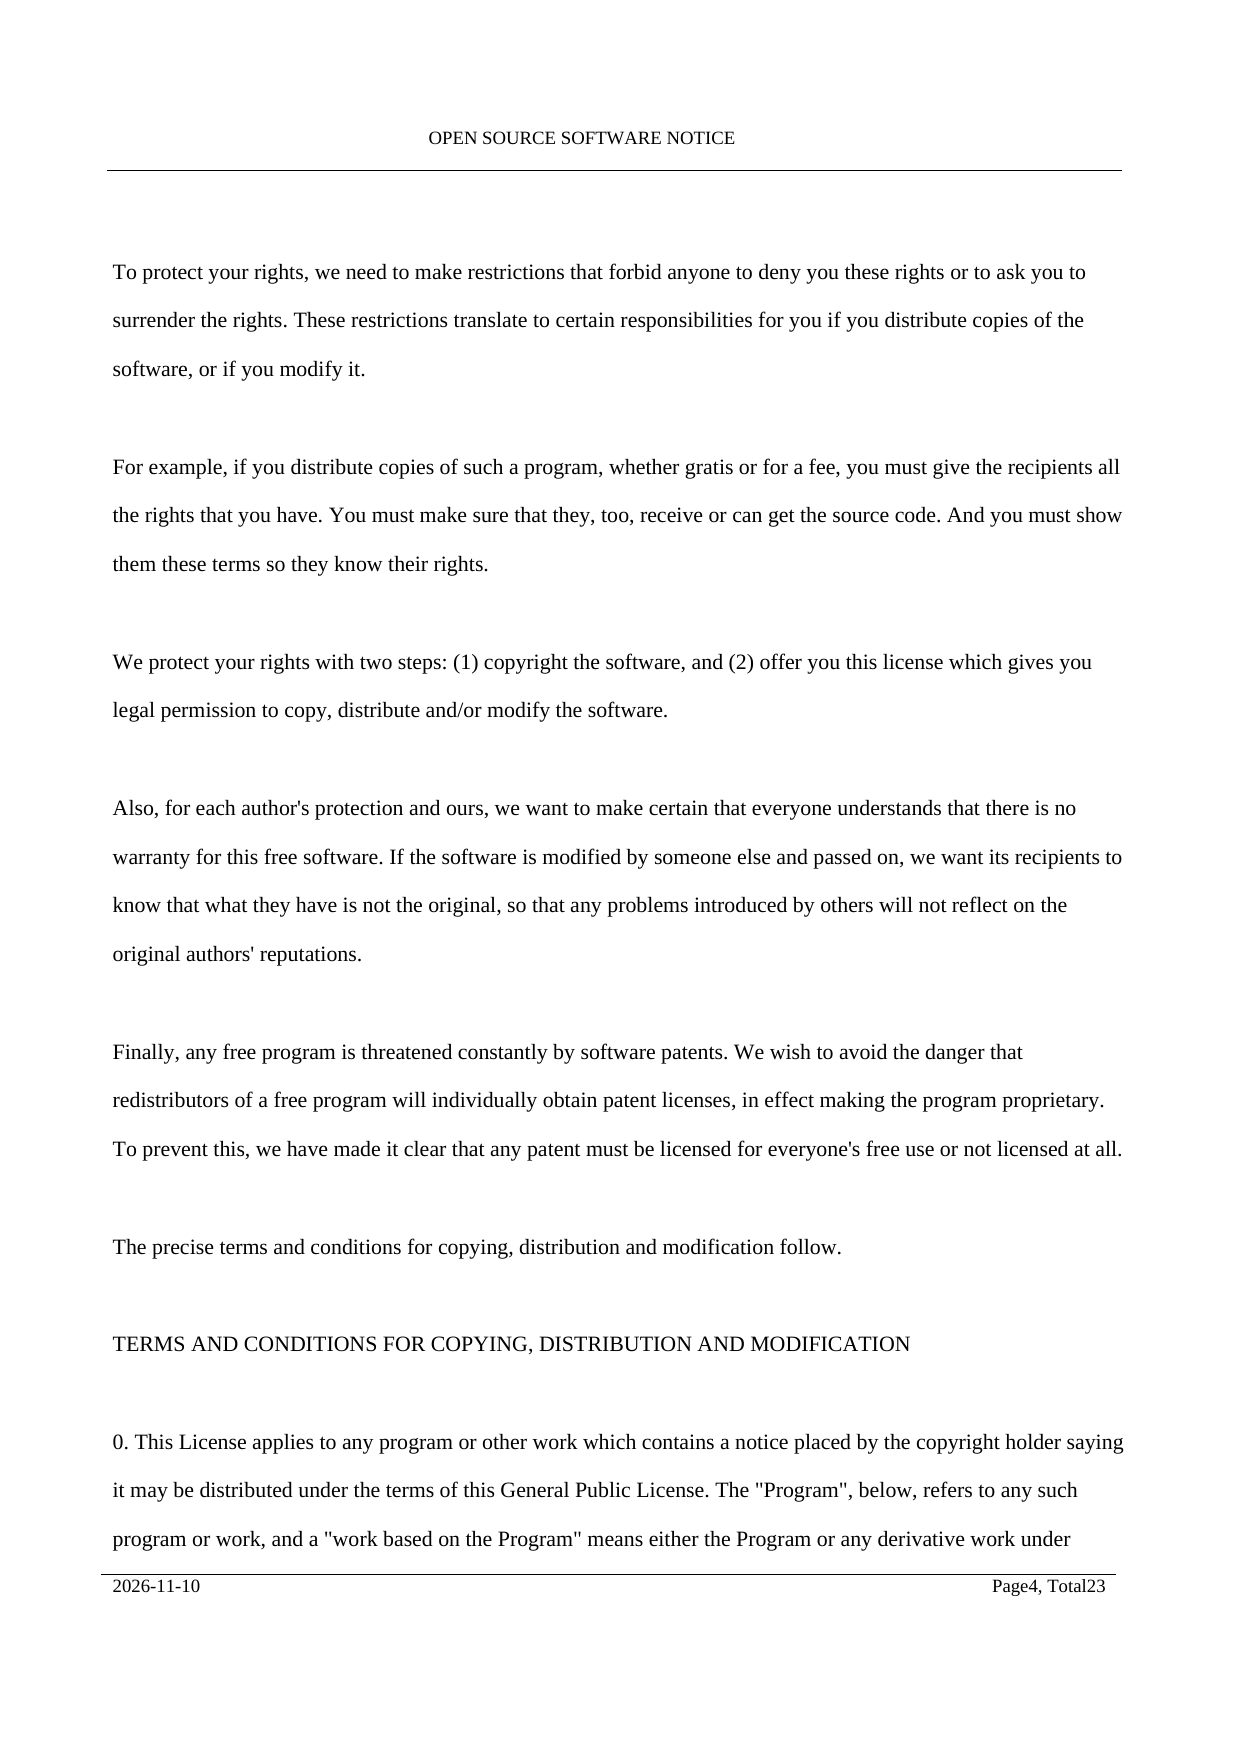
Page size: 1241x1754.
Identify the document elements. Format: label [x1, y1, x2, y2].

text [112, 206, 1128, 1555]
